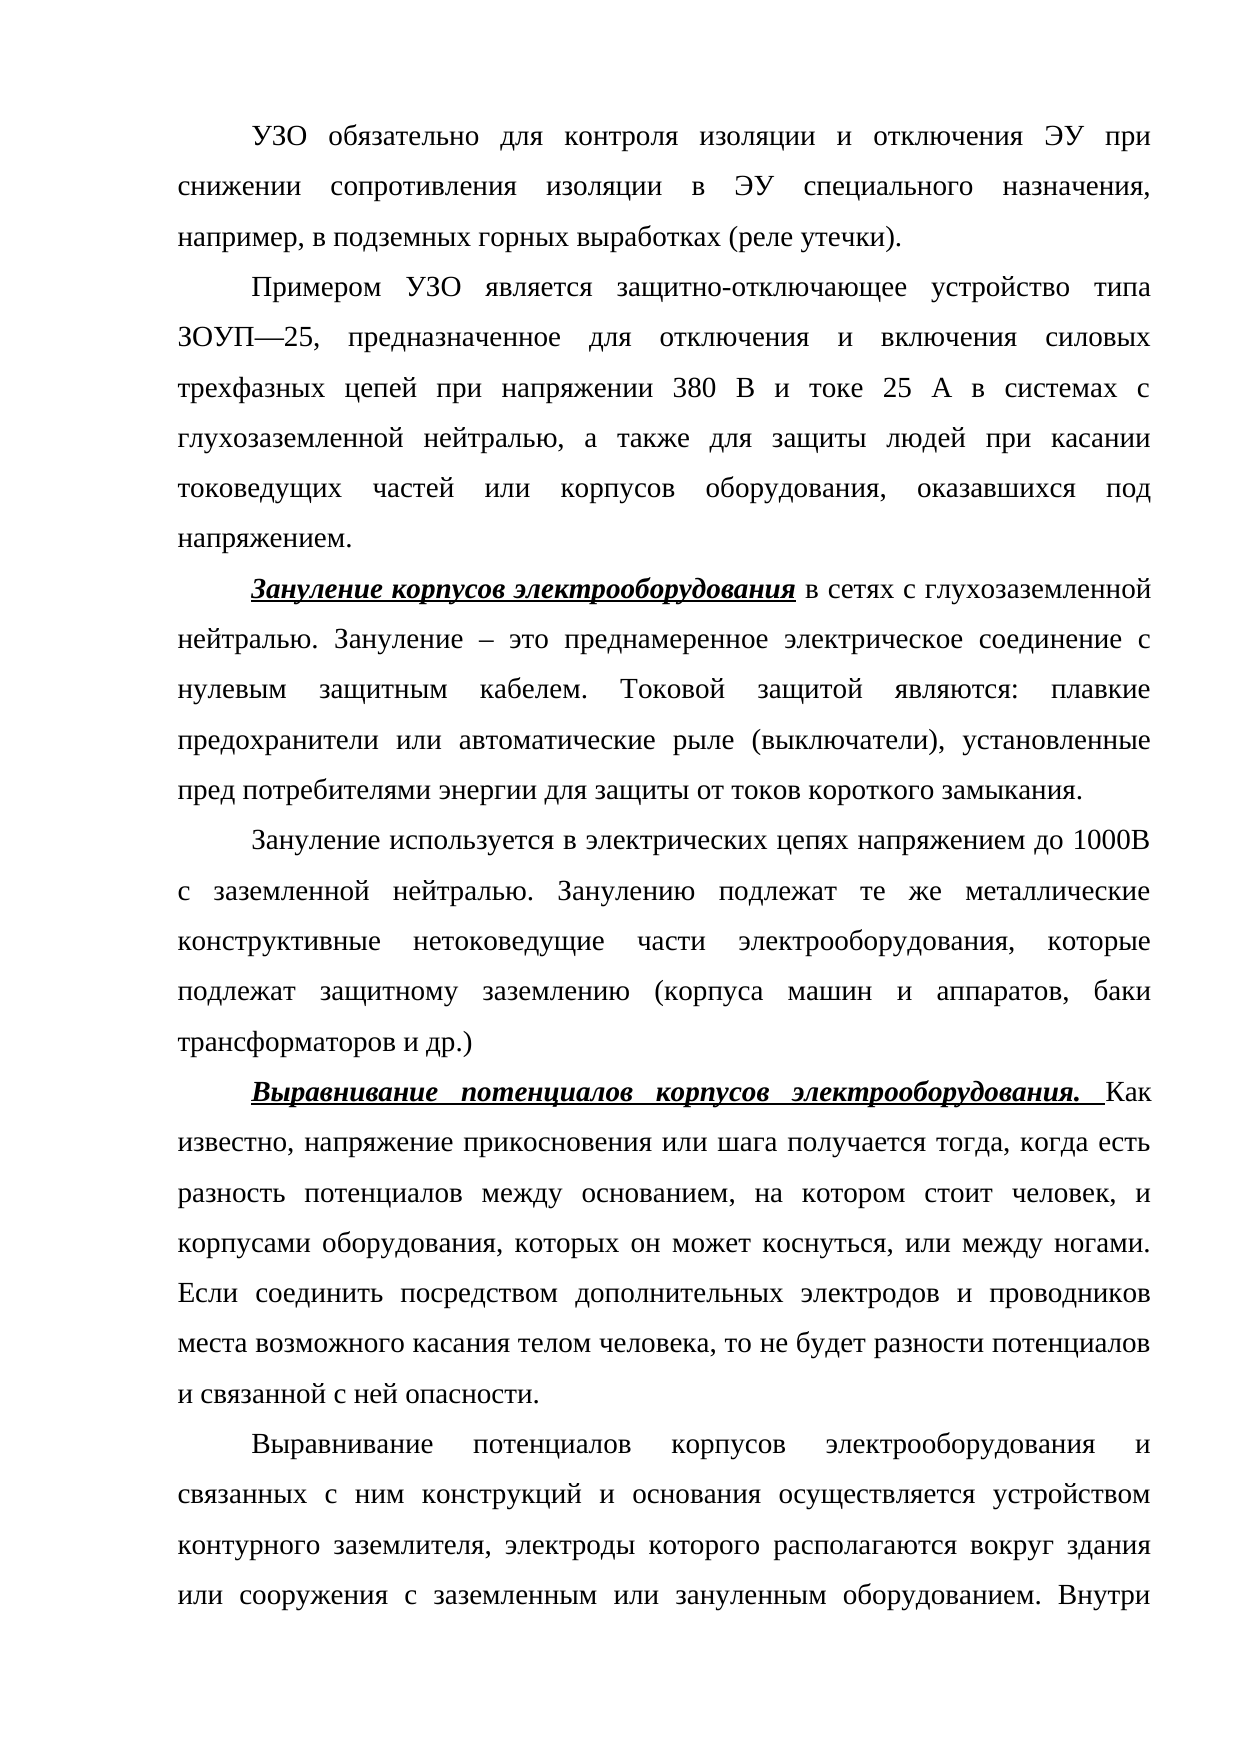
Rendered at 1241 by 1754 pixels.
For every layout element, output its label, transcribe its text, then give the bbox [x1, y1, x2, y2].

text Зануление используется в электрических цепях напряжением до 1000В с заземленной нейтралью. Занулению подлежат те же металлические конструктивные нетоковедущие части электрооборудования, которые подлежат защитному заземлению (корпуса машин и аппаратов, баки трансформаторов и др.) [177, 822, 1152, 1057]
text Примером УЗО является защитно-отключающее устройство типа ЗОУП—25, предназначенное для отключения и включения силовых трехфазных цепей при напряжении 380 В и токе 25 А в системах с глухозаземленной нейтралью, а также для защиты людей при касании токоведущих частей или корпусов оборудования, оказавшихся под напряжением. [177, 269, 1152, 554]
text Зануление корпусов электрооборудования в сетях с глухозаземленной нейтралью. Зануление – это преднамеренное электрическое соединение с нулевым защитным кабелем. Токовой защитой являются: плавкие предохранители или автоматические рыле (выключатели), установленные пред потребителями энергии для защиты от токов короткого замыкания. [177, 571, 1152, 806]
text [177, 1426, 1152, 1611]
text Выравнивание потенциалов корпусов электрооборудования. Как известно, напряжение прикосновения или шага получается тогда, когда есть разность потенциалов между основанием, на котором стоит человек, и корпусами оборудования, которых он может коснуться, или между ногами. Если соединить посредством дополнительных электродов и проводников места возможного касания телом человека, то не будет разности потенциалов и связанной с ней опасности. [177, 1074, 1152, 1409]
text УЗО обязательно для контроля изоляции и отключения ЭУ при снижении сопротивления изоляции в ЭУ специального назначения, например, в подземных горных выработках (реле утечки). [177, 118, 1152, 252]
